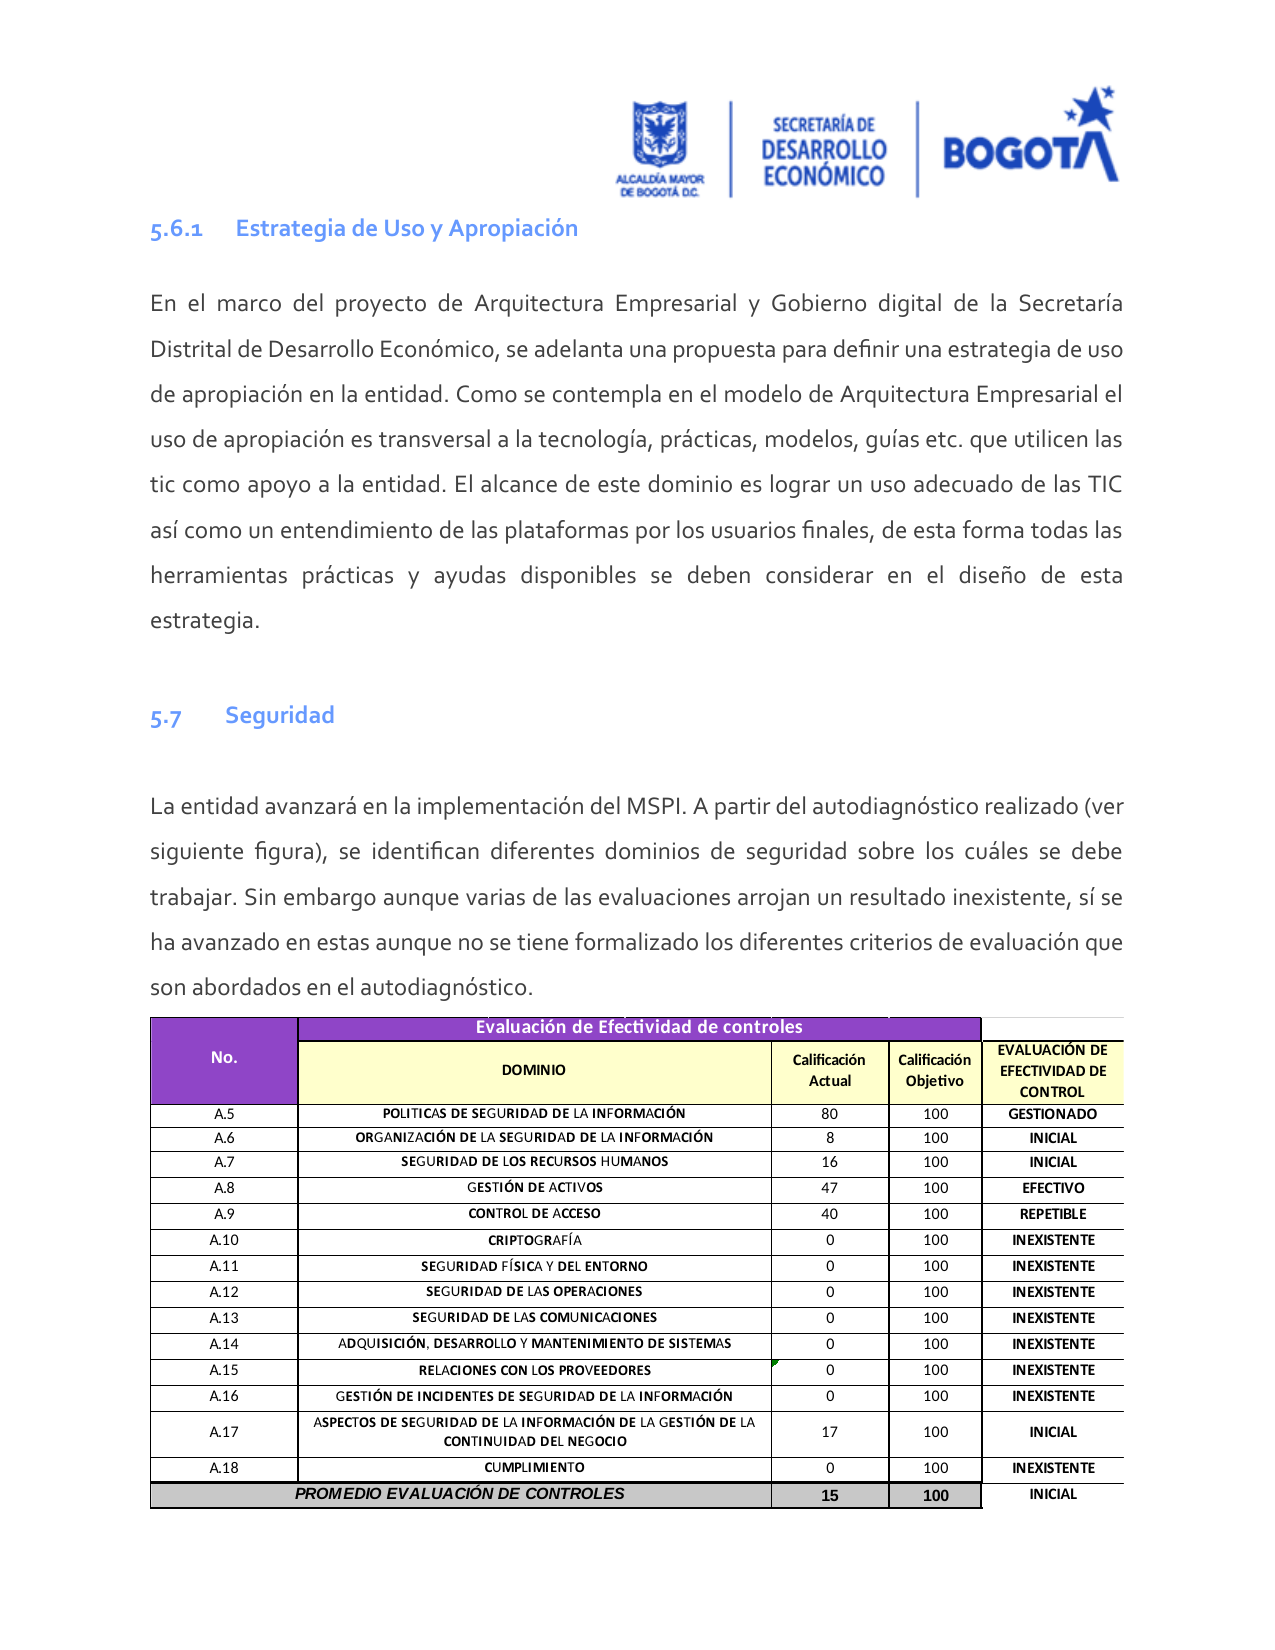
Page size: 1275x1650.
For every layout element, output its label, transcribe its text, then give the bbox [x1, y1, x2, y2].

text La entidad avanzará en la implementación del MSPI. A partir del autodiagnóstico realizado (ver siguiente figura), se identifican diferentes dominios de seguridad sobre los cuáles se debe trabajar. Sin embargo aunque varias de las evaluaciones arrojan un resultado inexistente, sí se ha avanzado en estas aunque no se tiene formalizado los diferentes criterios de evaluación que son abordados en el autodiagnóstico. [150, 790, 1125, 1002]
subtitle Seguridad [150, 700, 1125, 730]
subtitle Estrategia de Uso y Apropiación [150, 212, 1125, 242]
text En el marco del proyecto de Arquitectura Empresarial y Gobierno digital de la Secretaría Distrital de Desarrollo Económico, se adelanta una propuesta para definir una estrategia de uso de apropiación en la entidad. Como se contempla en el modelo de Arquitectura Empresarial el uso de apropiación es transversal a la tecnología, prácticas, modelos, guías etc. que utilicen las tic como apoyo a la entidad. El alcance de este dominio es lograr un uso adecuado de las TIC así como un entendimiento de las plataformas por los usuarios finales, de esta forma todas las herramientas prácticas y ayudas disponibles se deben considerar en el diseño de esta estrategia. [150, 288, 1125, 635]
picture [614, 73, 1125, 201]
